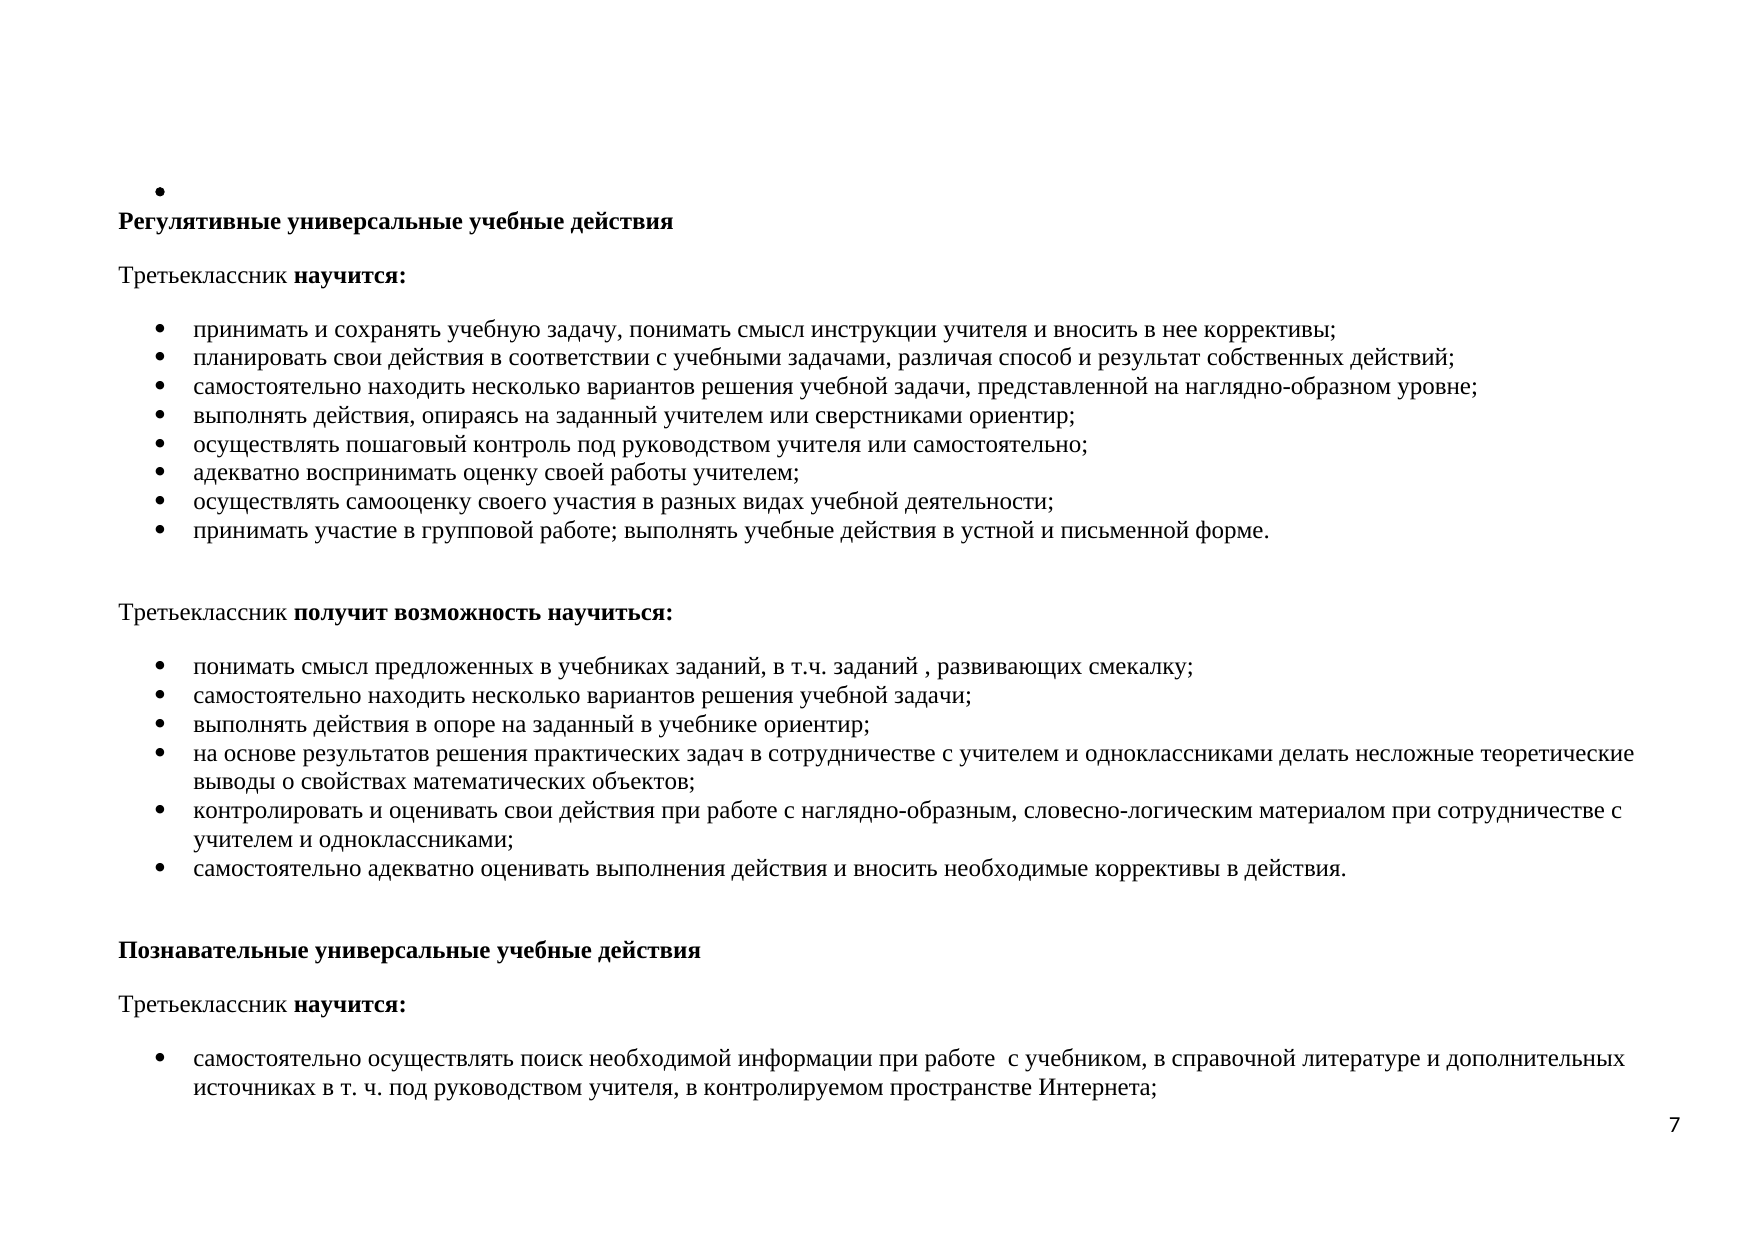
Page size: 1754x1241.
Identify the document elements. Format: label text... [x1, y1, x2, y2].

list адекватно воспринимать оценку своей работы учителем; [156, 457, 1680, 486]
text Третьеклассник научится: [118, 989, 1680, 1018]
text Регулятивные универсальные учебные действия [118, 206, 1680, 235]
list самостоятельно находить несколько вариантов решения учебной задачи; [156, 680, 1680, 709]
list самостоятельно адекватно оценивать выполнения действия и вносить необходимые коррективы в действия. [156, 853, 1680, 881]
list на основе результатов решения практических задач в сотрудничестве с учителем и одноклассниками делать несложные теоретические выводы о свойствах математических объектов; [156, 738, 1680, 795]
list принимать и сохранять учебную задачу, понимать смысл инструкции учителя и вносить в нее коррективы; [156, 314, 1680, 342]
list выполнять действия в опоре на заданный в учебнике ориентир; [156, 709, 1680, 738]
list планировать свои действия в соответствии с учебными задачами, различая способ и результат собственных действий; [156, 342, 1680, 371]
text Третьеклассник получит возможность научиться: [118, 597, 1680, 626]
list осуществлять пошаговый контроль под руководством учителя или самостоятельно; [156, 429, 1680, 457]
list самостоятельно осуществлять поиск необходимой информации при работе с учебником, в справочной литературе и дополнительных источниках в т. ч. под руководством учителя, в контролируемом пространстве Интернета; [156, 1043, 1680, 1100]
list выполнять действия, опираясь на заданный учителем или сверстниками ориентир; [156, 400, 1680, 429]
text Третьеклассник научится: [118, 260, 1680, 288]
list понимать смысл предложенных в учебниках заданий, в т.ч. заданий , развивающих смекалку; [156, 651, 1680, 680]
text Познавательные универсальные учебные действия [118, 935, 1680, 964]
list осуществлять самооценку своего участия в разных видах учебной деятельности; [156, 486, 1680, 515]
list самостоятельно находить несколько вариантов решения учебной задачи, представленной на наглядно-образном уровне; [156, 371, 1680, 400]
list контролировать и оценивать свои действия при работе с наглядно-образным, словесно-логическим материалом при сотрудничестве с учителем и одноклассниками; [156, 795, 1680, 853]
list принимать участие в групповой работе; выполнять учебные действия в устной и письменной форме. [156, 515, 1680, 544]
